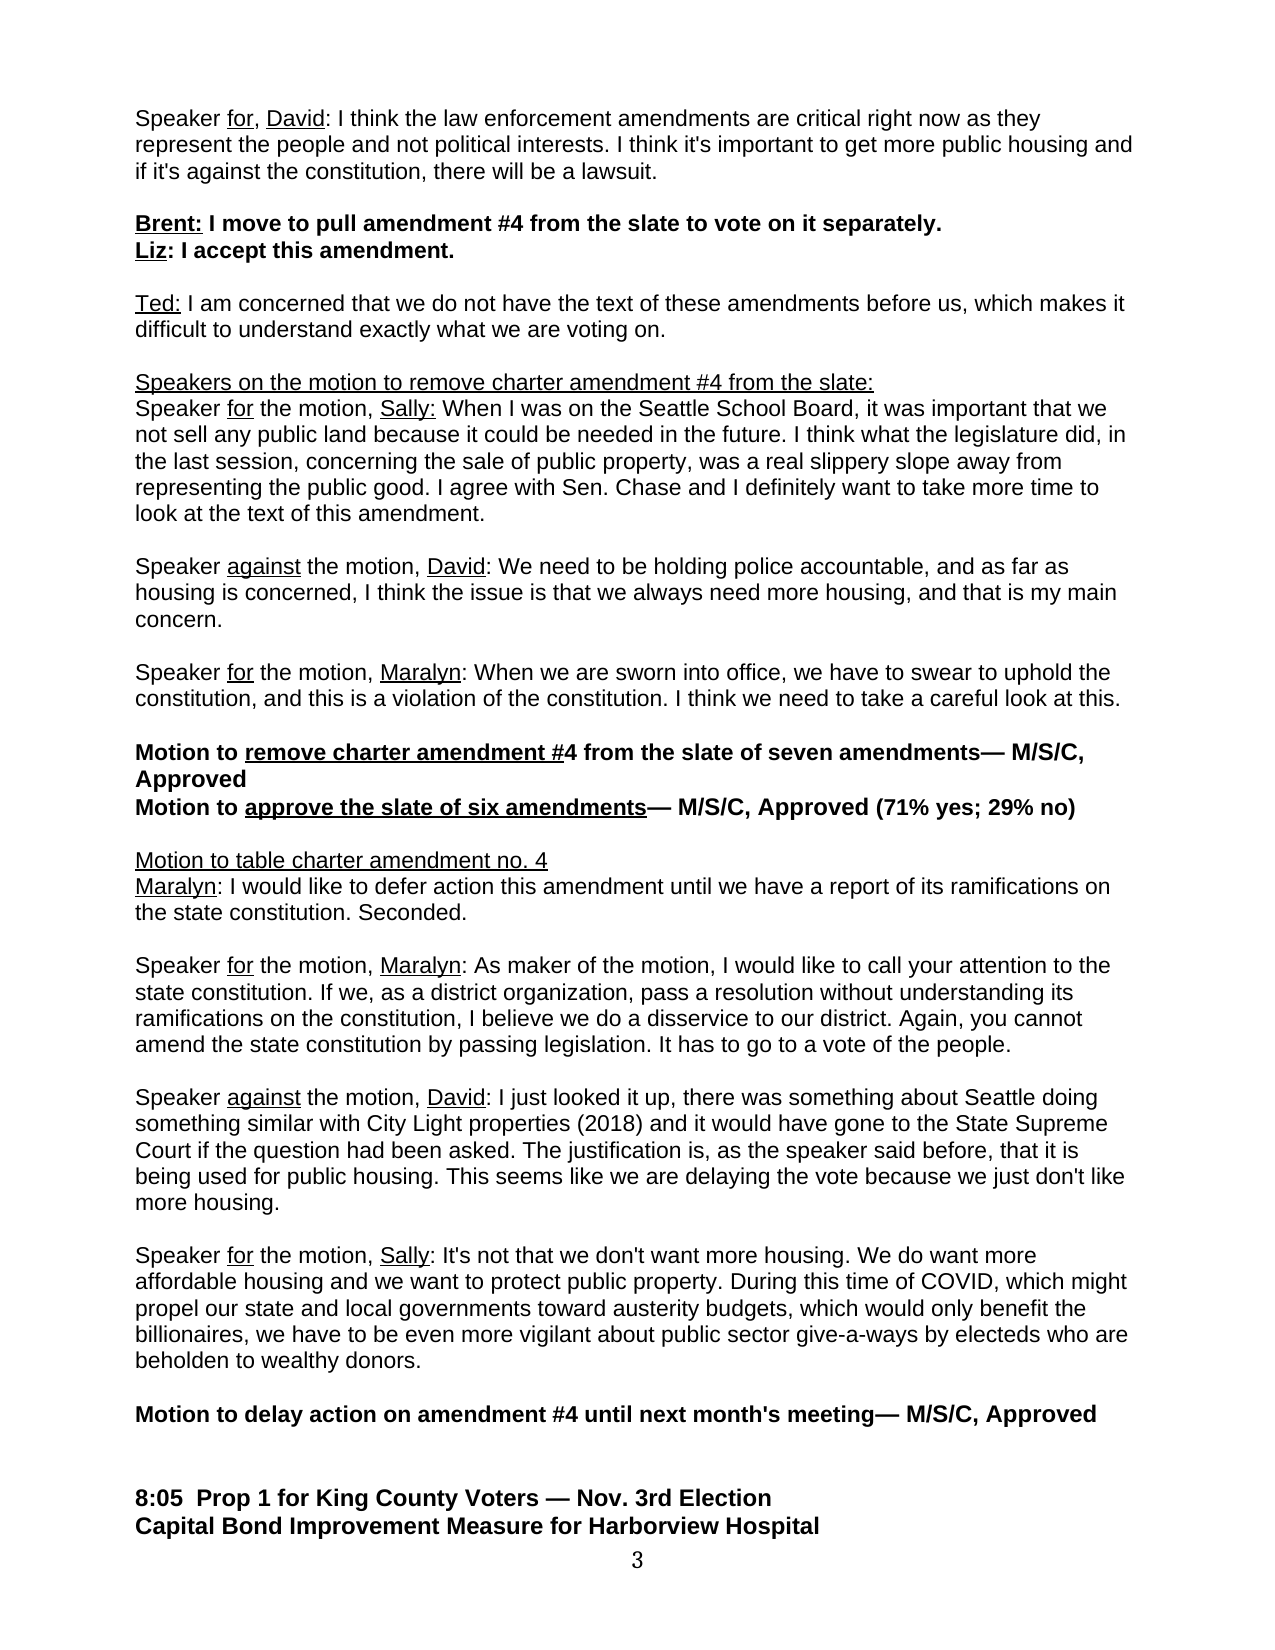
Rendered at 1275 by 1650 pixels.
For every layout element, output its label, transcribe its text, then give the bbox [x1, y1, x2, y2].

text Speakers on the motion to remove charter amendment #4 from the slate: [135, 368, 1140, 395]
text Speaker for the motion, Sally: When I was on the Seattle School Board, it was important that we not sell any public land because it could be needed in the future. I think what the legislature did, in the last session, concerning the sale of public property, was a real slippery slope away from representing the public good. I agree with Sen. Chase and I definitely want to take more time to look at the text of this amendment. [135, 395, 1140, 527]
text Speaker for the motion, Sally: It's not that we don't want more housing. We do want more affordable housing and we want to protect public property. During this time of COVID, which might propel our state and local governments toward austerity budgets, which would only benefit the billionaires, we have to be even more vigilant about public sector give-a-ways by electeds who are beholden to wealthy donors. [135, 1242, 1140, 1374]
text Motion to remove charter amendment #4 from the slate of seven amendments— M/S/C, Approved [135, 737, 1140, 793]
text Speaker against the motion, David: We need to be holding police accountable, and as far as housing is concerned, I think the issue is that we always need more housing, and that is my main concern. [135, 553, 1140, 632]
text Capital Bond Improvement Measure for Harborview Hospital [135, 1512, 1140, 1539]
text Liz: I accept this amendment. [135, 237, 1140, 263]
text Motion to approve the slate of six amendments— M/S/C, Approved (71% yes; 29% no) [135, 793, 1140, 820]
text Speaker for, David: I think the law enforcement amendments are critical right now as they represent the people and not political interests. I think it's important to get more public housing and if it's against the constitution, there will be a lawsuit. [135, 105, 1140, 184]
text 8:05 Prop 1 for King County Voters — Nov. 3rd Election [135, 1484, 1140, 1512]
text Speaker for the motion, Maralyn: As maker of the motion, I would like to call your attention to the state constitution. If we, as a district organization, pass a resolution without understanding its ramifications on the constitution, I believe we do a disservice to our district. Again, you cannot amend the state constitution by passing legislation. It has to go to a vote of the people. [135, 952, 1140, 1057]
text Ted: I am concerned that we do not have the text of these amendments before us, which makes it difficult to understand exactly what we are voting on. [135, 289, 1140, 342]
text Maralyn: I would like to defer action this amendment until we have a report of its ramifications on the state constitution. Seconded. [135, 873, 1140, 926]
text Speaker against the motion, David: I just looked it up, there was something about Seattle doing something similar with City Light properties (2018) and it would have gone to the State Supreme Court if the question had been asked. The justification is, as the speaker said before, that it is being used for public housing. This seems like we are delaying the vote because we just don't like more housing. [135, 1084, 1140, 1216]
text Motion to delay action on amendment #4 until next month's meeting— M/S/C, Approved [135, 1400, 1140, 1428]
text Speaker for the motion, Maralyn: When we are sworn into office, we have to swear to uphold the constitution, and this is a violation of the constitution. I think we need to take a careful look at this. [135, 658, 1140, 711]
text Brent: I move to pull amendment #4 from the slate to vote on it separately. [135, 210, 1140, 237]
text Motion to table charter amendment no. 4 [135, 847, 1140, 873]
